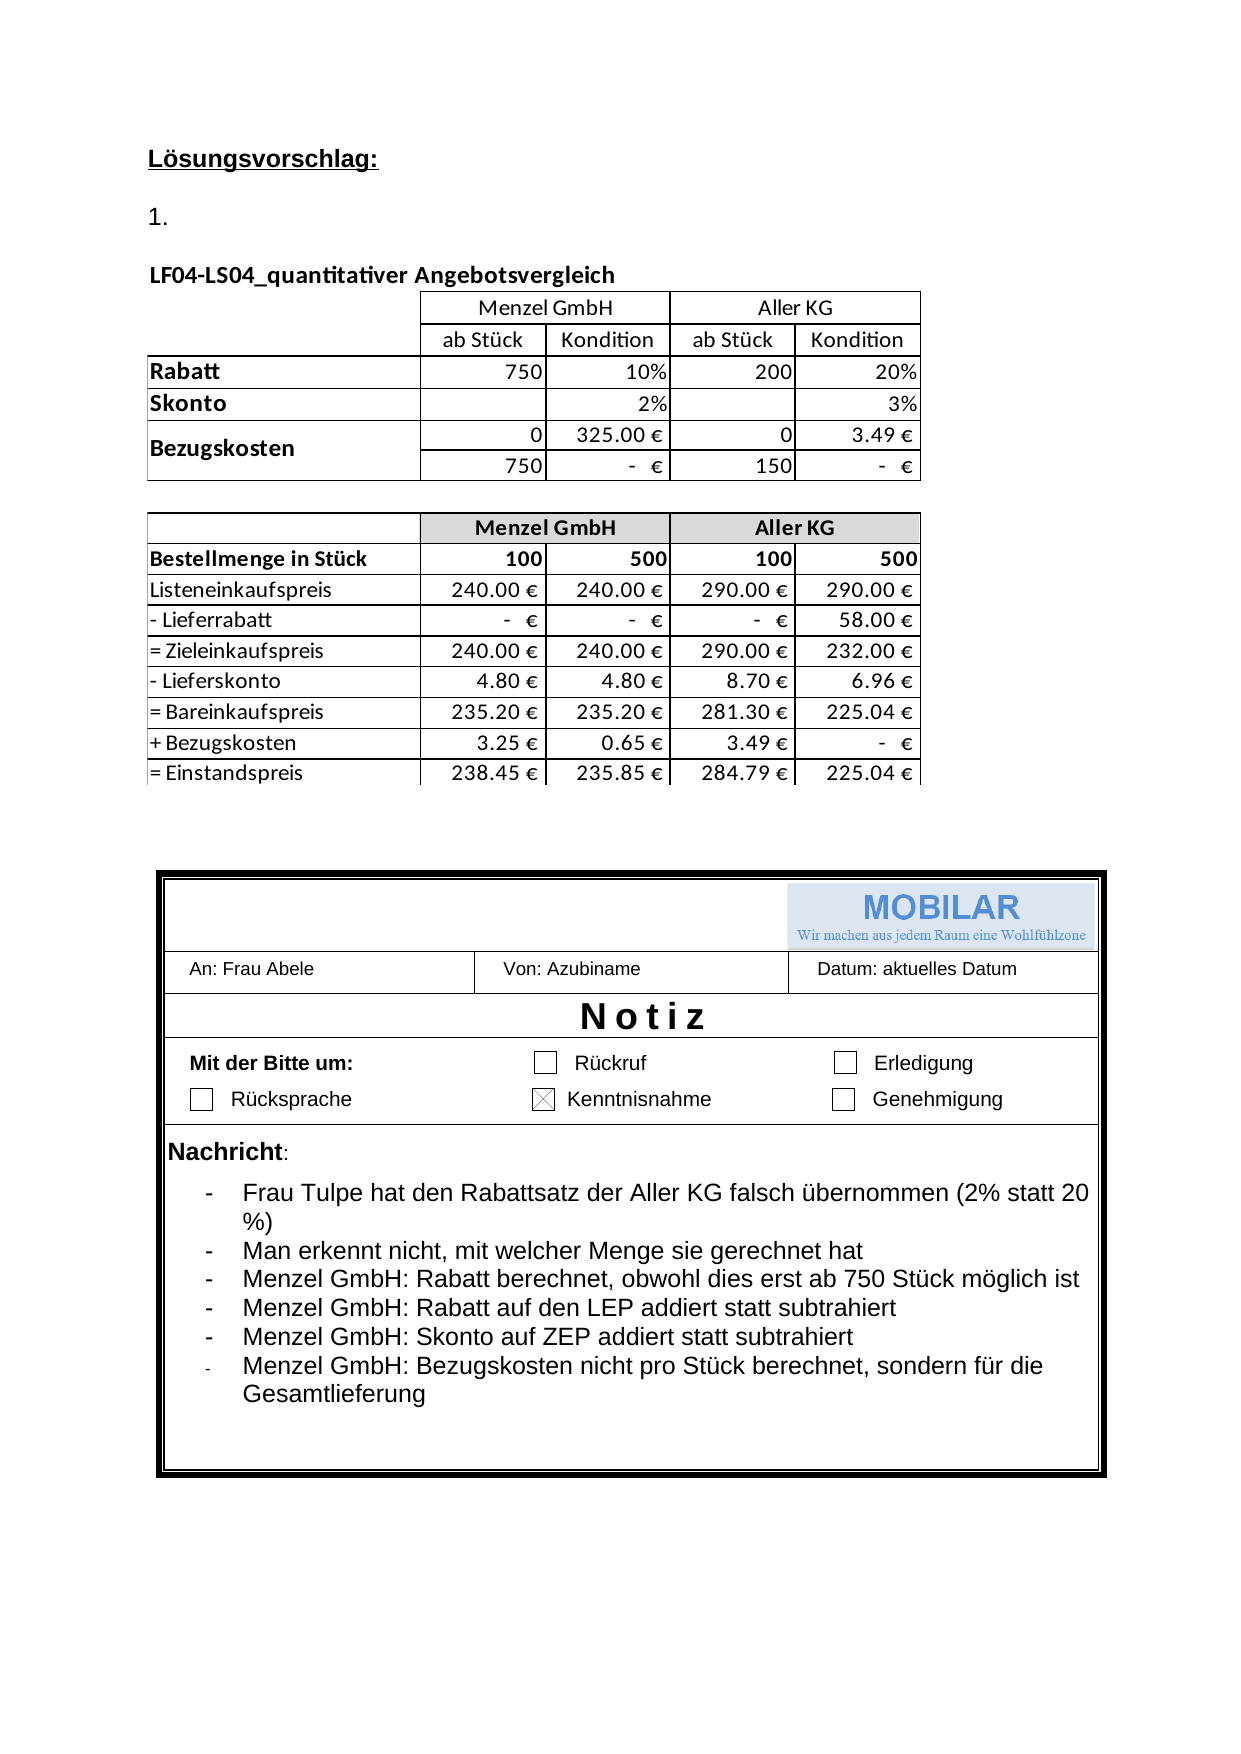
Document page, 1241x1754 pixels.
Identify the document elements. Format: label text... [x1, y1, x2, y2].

table_cell Datum: aktuelles Datum [789, 952, 1098, 993]
text 1. [148, 202, 1093, 230]
table_cell An: Frau Abele [165, 952, 474, 993]
table_cell Mit der Bitte um: Rückruf Erledigung Rücksprache Kenntnisnahme Genehmigung [165, 1038, 1098, 1123]
table_cell Notiz [165, 994, 1098, 1037]
table_cell Nachricht: Frau Tulpe hat den Rabattsatz der Aller KG falsch übernommen (2% statt 20 %) Man erkennt nicht, mit welcher Menge sie gerechnet hat Menzel GmbH: Rabatt berechnet, obwohl dies erst ab 750 Stück möglich ist Menzel GmbH: Rabatt auf den LEP addiert statt subtrahiert Menzel GmbH: Skonto auf ZEP addiert statt subtrahiert Menzel GmbH: Bezugskosten nicht pro Stück berechnet, sondern für die Gesamtlieferung [165, 1125, 1098, 1469]
table_header [165, 880, 785, 951]
table_cell Von: Azubiname [475, 952, 788, 993]
text Lösungsvorschlag: [148, 144, 1093, 173]
picture [785, 880, 1097, 951]
